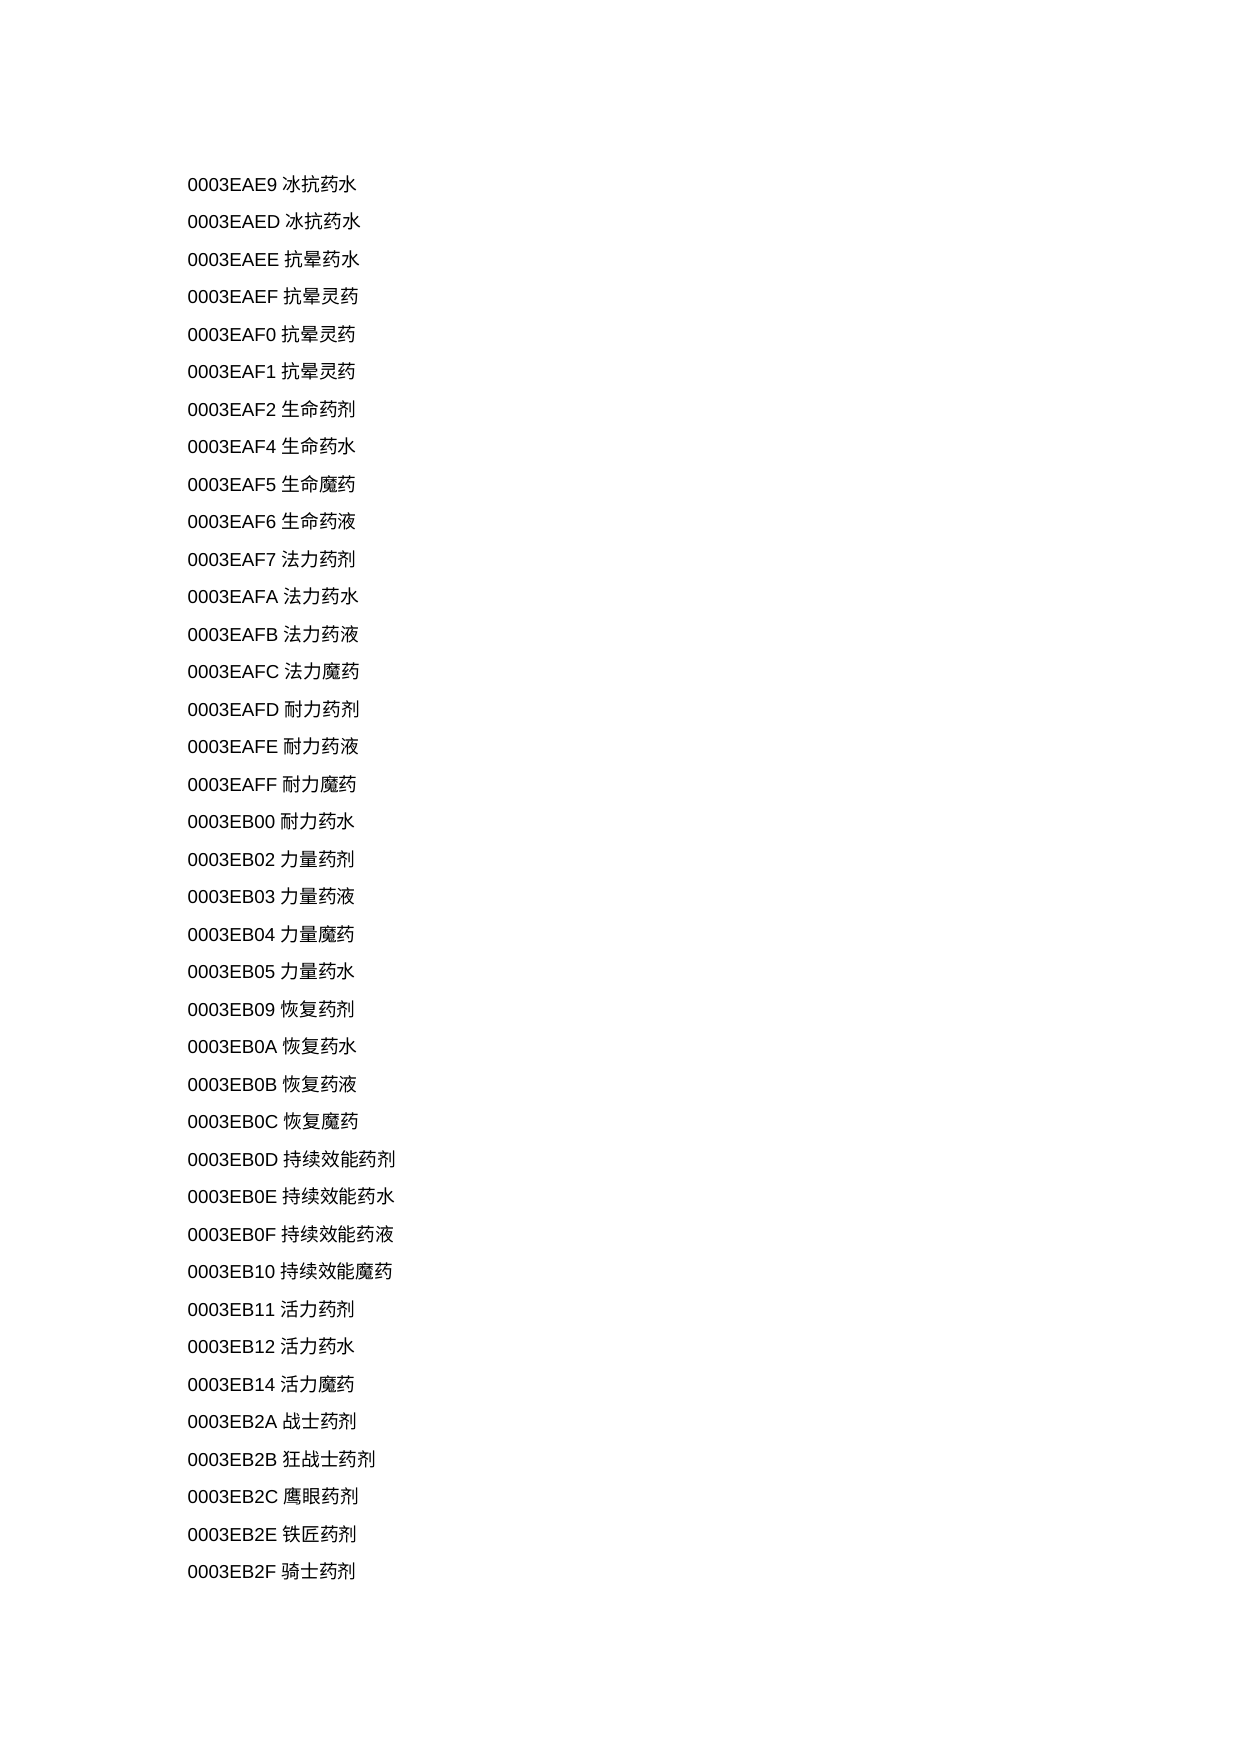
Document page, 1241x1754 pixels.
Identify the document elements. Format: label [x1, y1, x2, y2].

text [187, 164, 1053, 1589]
